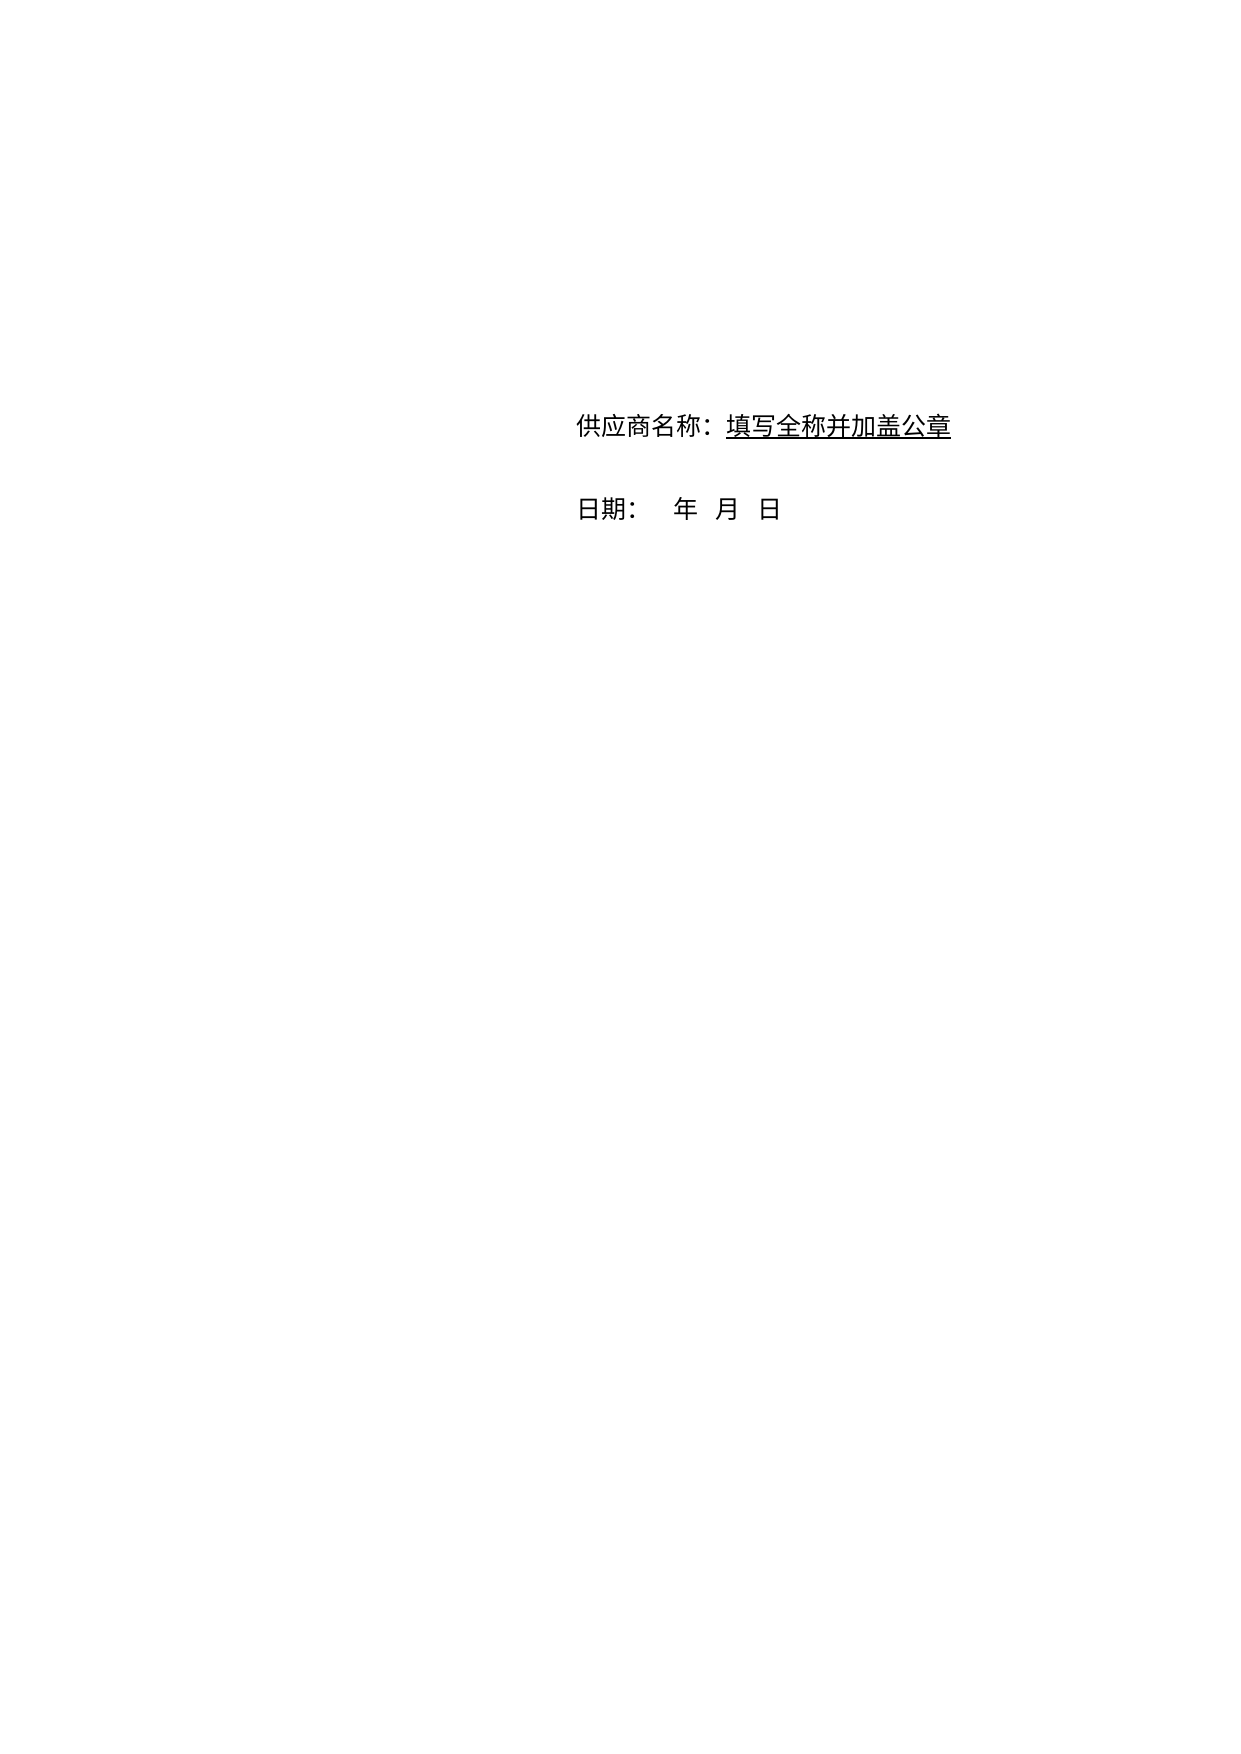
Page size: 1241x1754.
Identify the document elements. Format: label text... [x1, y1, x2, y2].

text 日期： 年 月 日 [176, 475, 1064, 540]
text 供应商名称：填写全称并加盖公章 [176, 392, 1064, 457]
